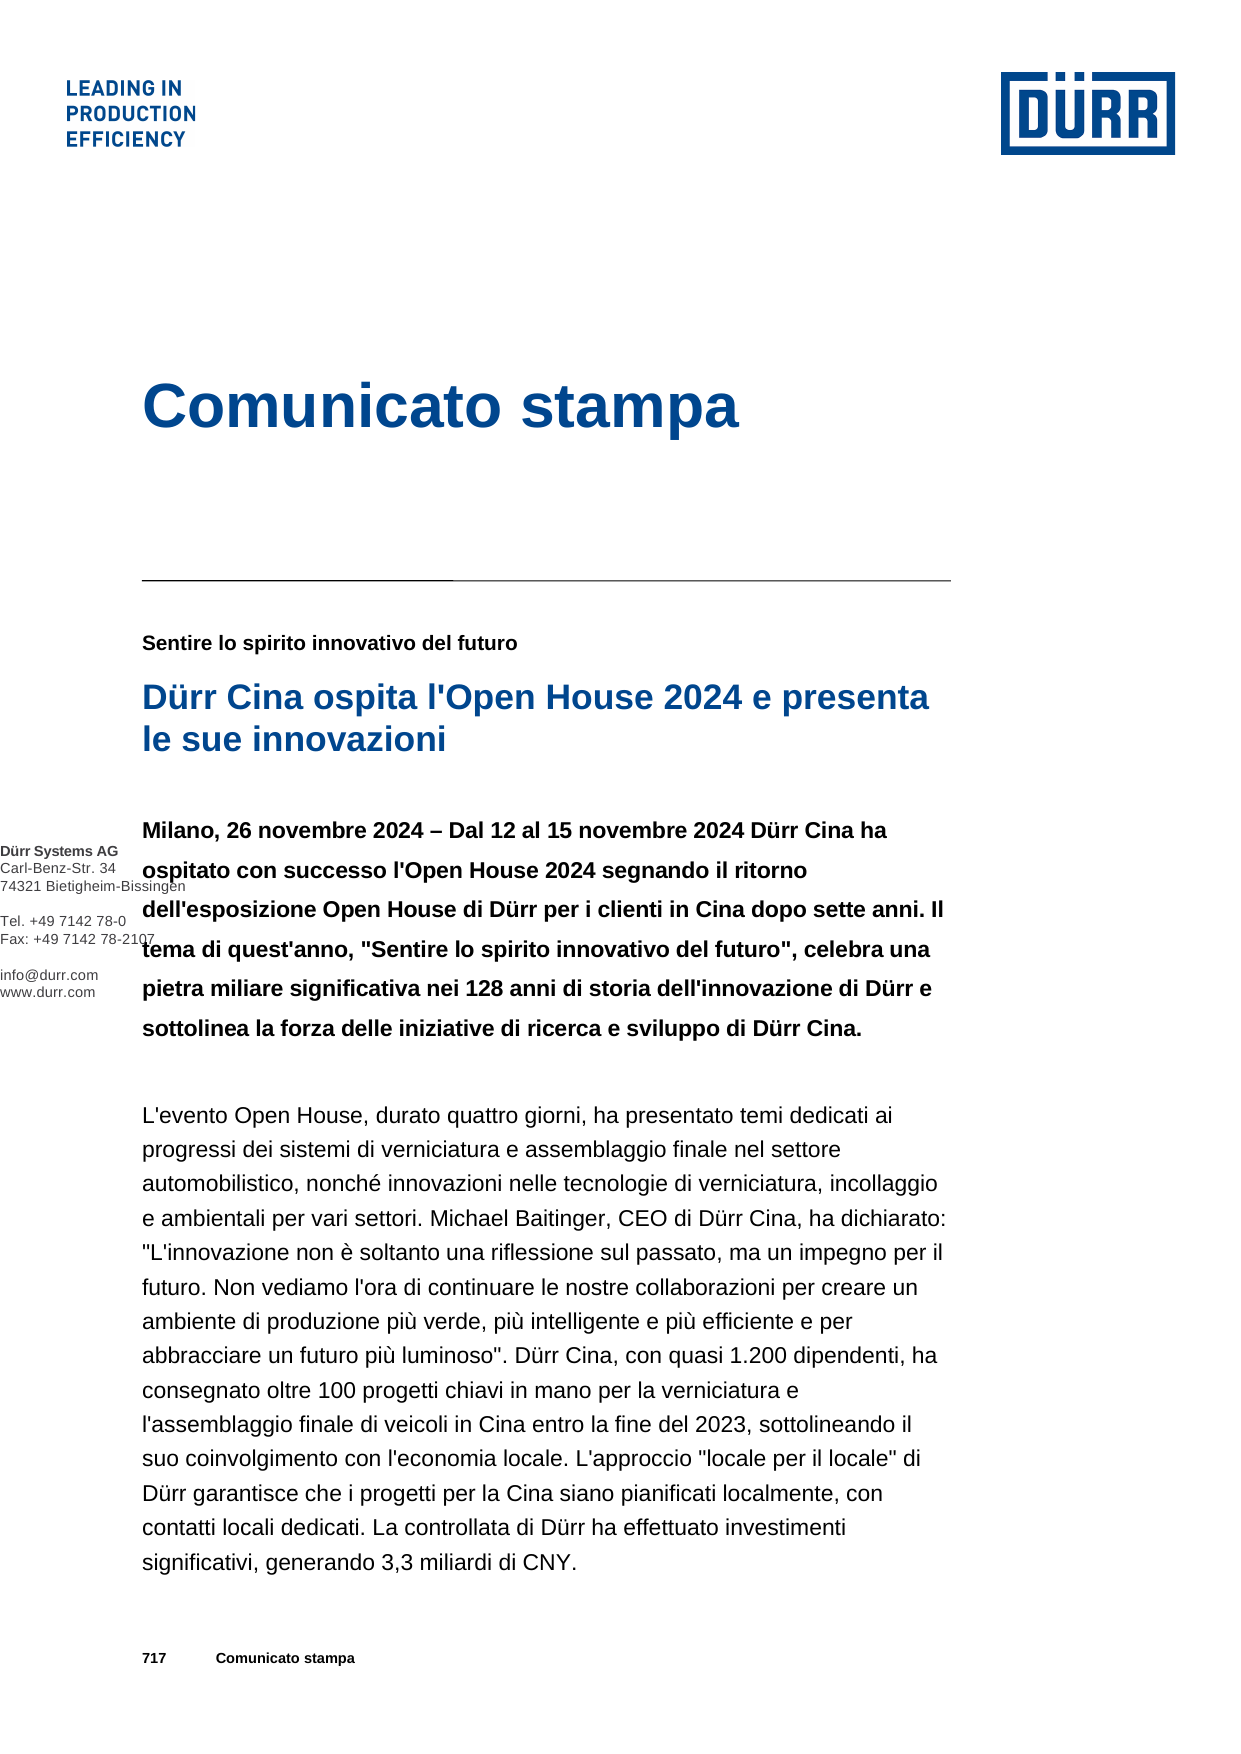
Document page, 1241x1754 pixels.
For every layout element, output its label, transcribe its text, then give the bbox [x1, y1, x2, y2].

text Sentire lo spirito innovativo del futuro [142, 628, 951, 655]
text Milano, 26 novembre 2024 – Dal 12 al 15 novembre 2024 Dürr Cina ha ospitato con successo l'Open House 2024 segnando il ritorno dell'esposizione Open House di Dürr per i clienti in Cina dopo sette anni. Il tema di quest'anno, "Sentire lo spirito innovativo del futuro", celebra una pietra miliare significativa nei 128 anni di storia dell'innovazione di Dürr e sottolinea la forza delle iniziative di ricerca e sviluppo di Dürr Cina. [142, 817, 951, 1041]
picture [1001, 72, 1175, 155]
text L'evento Open House, durato quattro giorni, ha presentato temi dedicati ai progressi dei sistemi di verniciatura e assemblaggio finale nel settore automobilistico, nonché innovazioni nelle tecnologie di verniciatura, incollaggio e ambientali per vari settori. Michael Baitinger, CEO di Dürr Cina, ha dichiarato: "L'innovazione non è soltanto una riflessione sul passato, ma un impegno per il futuro. Non vediamo l'ora di continuare le nostre collaborazioni per creare un ambiente di produzione più verde, più intelligente e più efficiente e per abbracciare un futuro più luminoso". Dürr Cina, con quasi 1.200 dipendenti, ha consegnato oltre 100 progetti chiavi in mano per la verniciatura e l'assemblaggio finale di veicoli in Cina entro la fine del 2023, sottolineando il suo coinvolgimento con l'economia locale. L'approccio "locale per il locale" di Dürr garantisce che i progetti per la Cina siano pianificati localmente, con contatti locali dedicati. La controllata di Dürr ha effettuato investimenti significativi, generando 3,3 miliardi di CNY. [142, 1094, 951, 1575]
text Dürr Cina ospita l'Open House 2024 e presenta le sue innovazioni [142, 676, 951, 759]
picture [67, 80, 196, 147]
text Comunicato stampa [142, 366, 951, 441]
